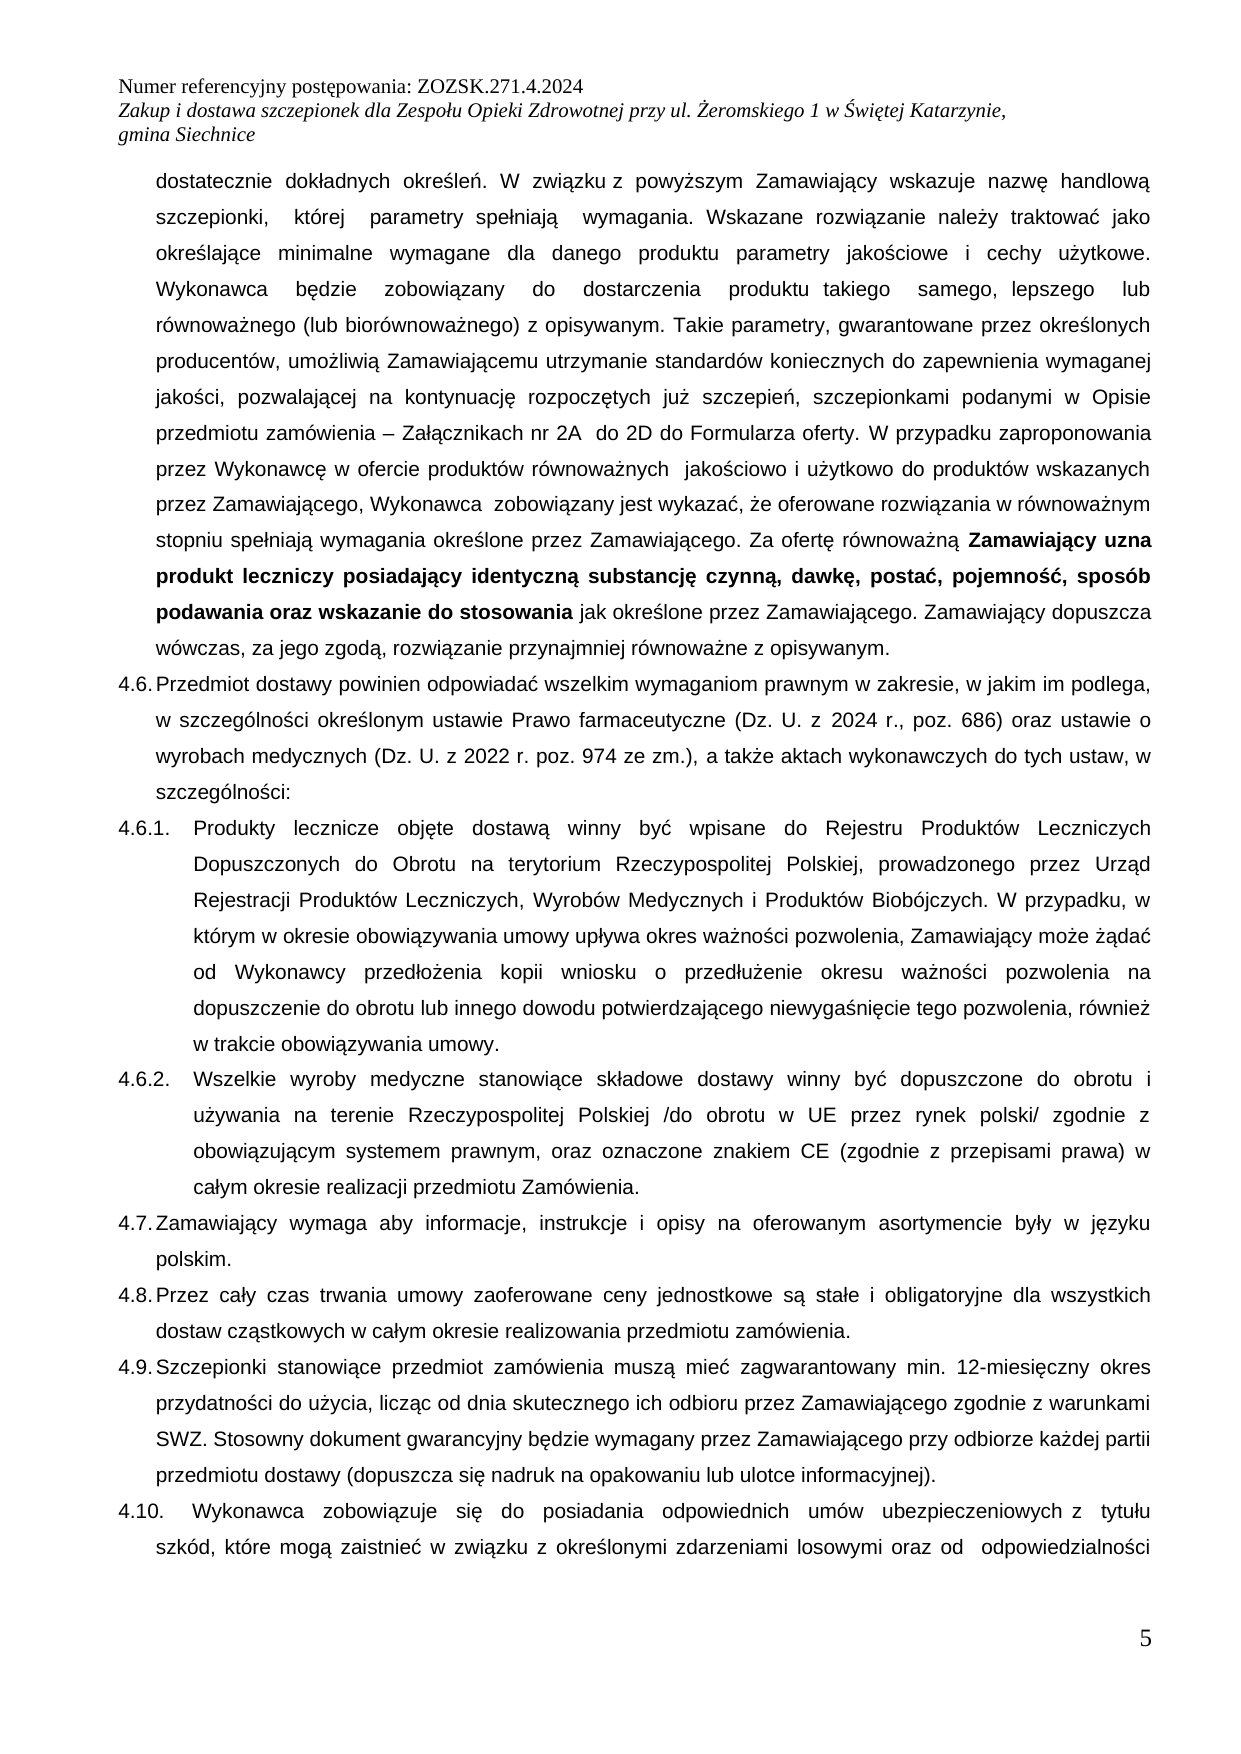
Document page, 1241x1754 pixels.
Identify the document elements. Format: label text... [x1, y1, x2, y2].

list Przedmiot dostawy powinien odpowiadać wszelkim wymaganiom prawnym w zakresie, w jakim im podlega, w szczególności określonym ustawie Prawo farmaceutyczne (Dz. U. z 2024 r., poz. 686) oraz ustawie o wyrobach medycznych (Dz. U. z 2022 r. poz. 974 ze zm.), a także aktach wykonawczych do tych ustaw, w szczególności: [118, 672, 1152, 804]
list Przez cały czas trwania umowy zaoferowane ceny jednostkowe są stałe i obligatoryjne dla wszystkich dostaw cząstkowych w całym okresie realizowania przedmiotu zamówienia. [118, 1283, 1152, 1343]
list Wszelkie wyroby medyczne stanowiące składowe dostawy winny być dopuszczone do obrotu i używania na terenie Rzeczypospolitej Polskiej /do obrotu w UE przez rynek polski/ zgodnie z obowiązującym systemem prawnym, oraz oznaczone znakiem CE (zgodnie z przepisami prawa) w całym okresie realizacji przedmiotu Zamówienia. [118, 1067, 1152, 1199]
list Zamawiający wymaga aby informacje, instrukcje i opisy na oferowanym asortymencie były w języku polskim. [118, 1211, 1152, 1271]
list Szczepionki stanowiące przedmiot zamówienia muszą mieć zagwarantowany min. 12-miesięczny okres przydatności do użycia, licząc od dnia skutecznego ich odbioru przez Zamawiającego zgodnie z warunkami SWZ. Stosowny dokument gwarancyjny będzie wymagany przez Zamawiającego przy odbiorze każdej partii przedmiotu dostawy (dopuszcza się nadruk na opakowaniu lub ulotce informacyjnej). [118, 1355, 1152, 1487]
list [118, 1498, 1152, 1558]
list Produkty lecznicze objęte dostawą winny być wpisane do Rejestru Produktów Leczniczych Dopuszczonych do Obrotu na terytorium Rzeczypospolitej Polskiej, prowadzonego przez Urząd Rejestracji Produktów Leczniczych, Wyrobów Medycznych i Produktów Biobójczych. W przypadku, w którym w okresie obowiązywania umowy upływa okres ważności pozwolenia, Zamawiający może żądać od Wykonawcy przedłożenia kopii wniosku o przedłużenie okresu ważności pozwolenia na dopuszczenie do obrotu lub innego dowodu potwierdzającego niewygaśnięcie tego pozwolenia, również w trakcie obowiązywania umowy. [118, 816, 1152, 1055]
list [118, 169, 1152, 660]
